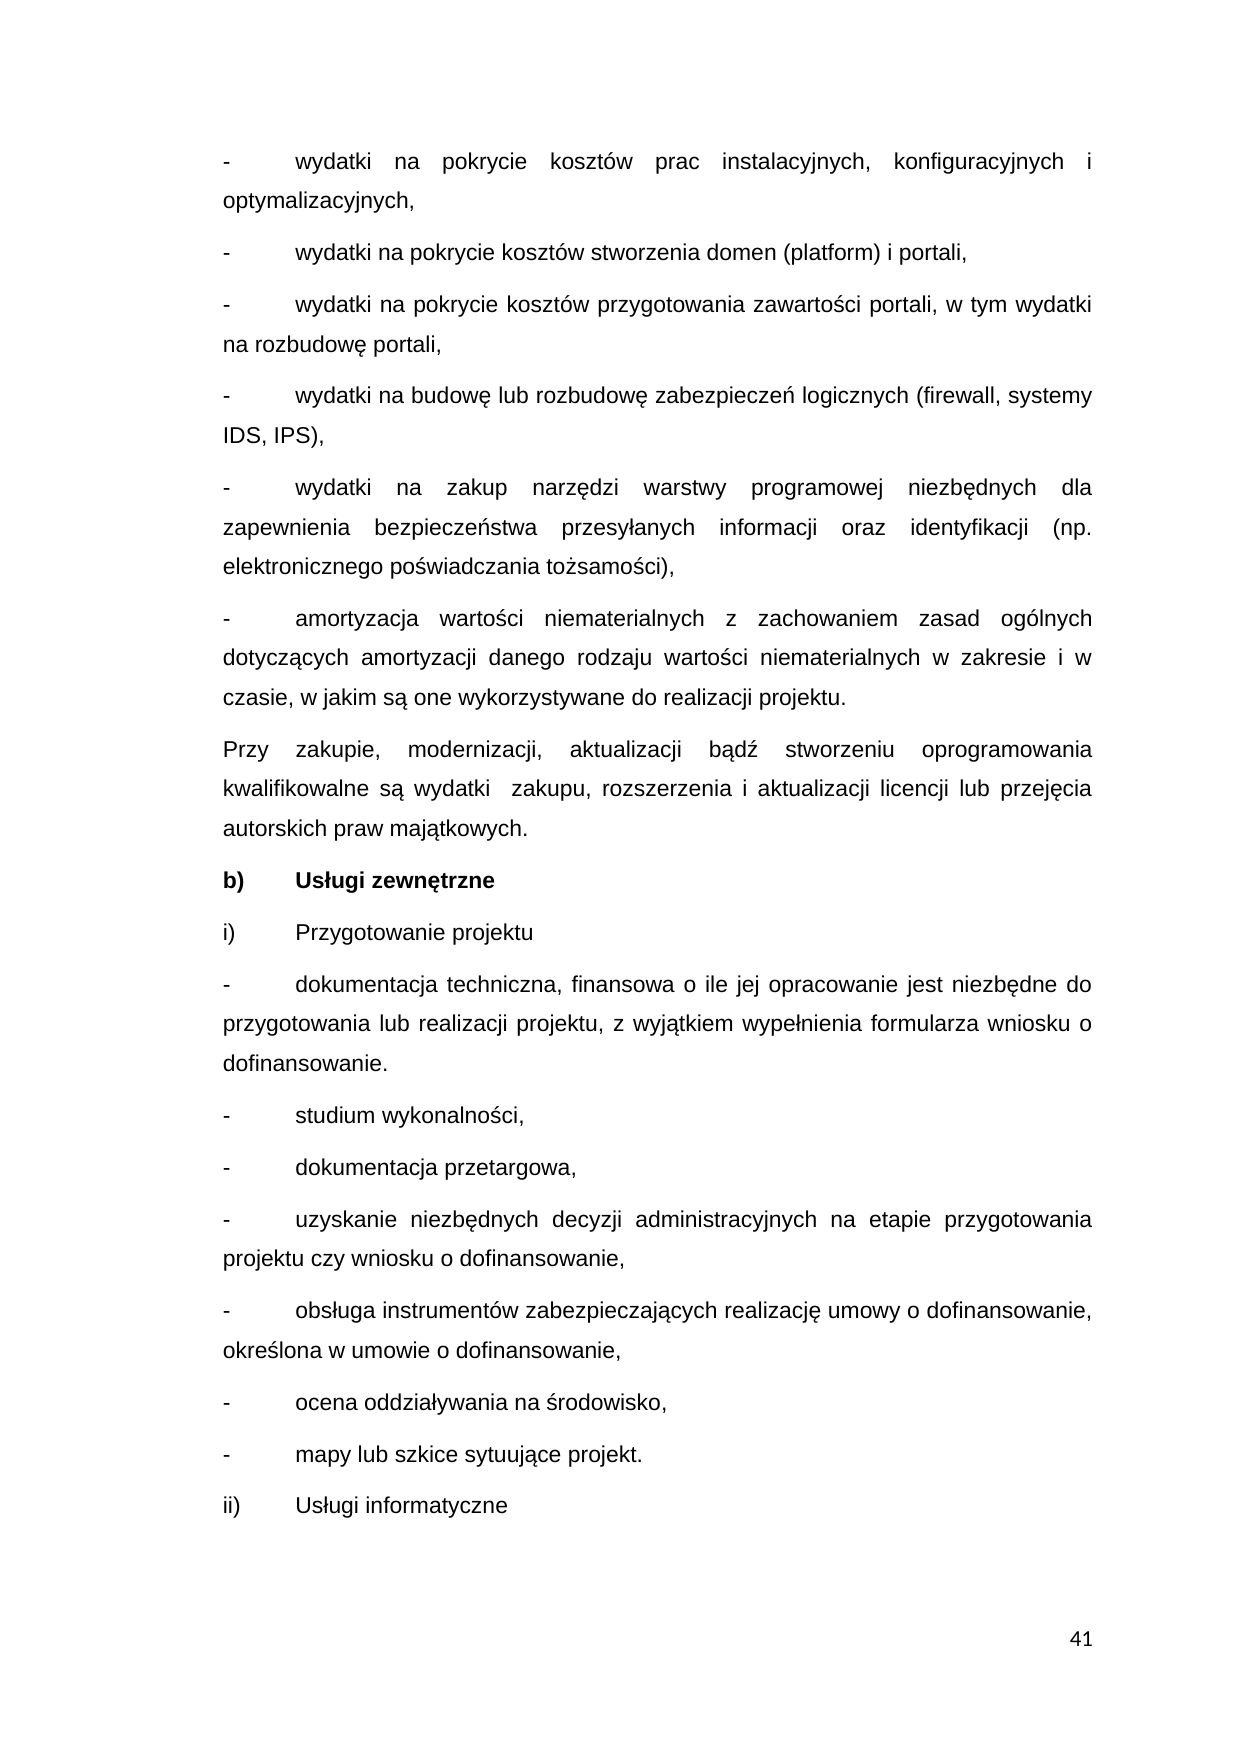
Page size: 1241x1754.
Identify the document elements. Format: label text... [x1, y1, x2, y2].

text - wydatki na pokrycie kosztów stworzenia domen (platform) i portali, [223, 239, 1093, 265]
text - wydatki na budowę lub rozbudowę zabezpieczeń logicznych (firewall, systemy IDS, IPS), [223, 382, 1093, 448]
text - uzyskanie niezbędnych decyzji administracyjnych na etapie przygotowania projektu czy wniosku o dofinansowanie, [223, 1206, 1093, 1271]
text - wydatki na pokrycie kosztów prac instalacyjnych, konfiguracyjnych i optymalizacyjnych, [223, 148, 1093, 213]
text Przy zakupie, modernizacji, aktualizacji bądź stworzeniu oprogramowania kwalifikowalne są wydatki zakupu, rozszerzenia i aktualizacji licencji lub przejęcia autorskich praw majątkowych. [223, 736, 1093, 841]
text - dokumentacja techniczna, finansowa o ile jej opracowanie jest niezbędne do przygotowania lub realizacji projektu, z wyjątkiem wypełnienia formularza wniosku o dofinansowanie. [223, 971, 1093, 1076]
text - wydatki na zakup narzędzi warstwy programowej niezbędnych dla zapewnienia bezpieczeństwa przesyłanych informacji oraz identyfikacji (np. elektronicznego poświadczania tożsamości), [223, 474, 1093, 579]
text - dokumentacja przetargowa, [223, 1154, 1093, 1180]
text i) Przygotowanie projektu [223, 919, 1093, 945]
text - wydatki na pokrycie kosztów przygotowania zawartości portali, w tym wydatki na rozbudowę portali, [223, 291, 1093, 357]
text - amortyzacja wartości niematerialnych z zachowaniem zasad ogólnych dotyczących amortyzacji danego rodzaju wartości niematerialnych w zakresie i w czasie, w jakim są one wykorzystywane do realizacji projektu. [223, 605, 1093, 710]
text b) Usługi zewnętrzne [223, 867, 1093, 893]
text - obsługa instrumentów zabezpieczających realizację umowy o dofinansowanie, określona w umowie o dofinansowanie, [223, 1297, 1093, 1363]
text ii) Usługi informatyczne [223, 1492, 1093, 1519]
text - mapy lub szkice sytuujące projekt. [223, 1441, 1093, 1467]
text - studium wykonalności, [223, 1102, 1093, 1128]
text - ocena oddziaływania na środowisko, [223, 1388, 1093, 1415]
